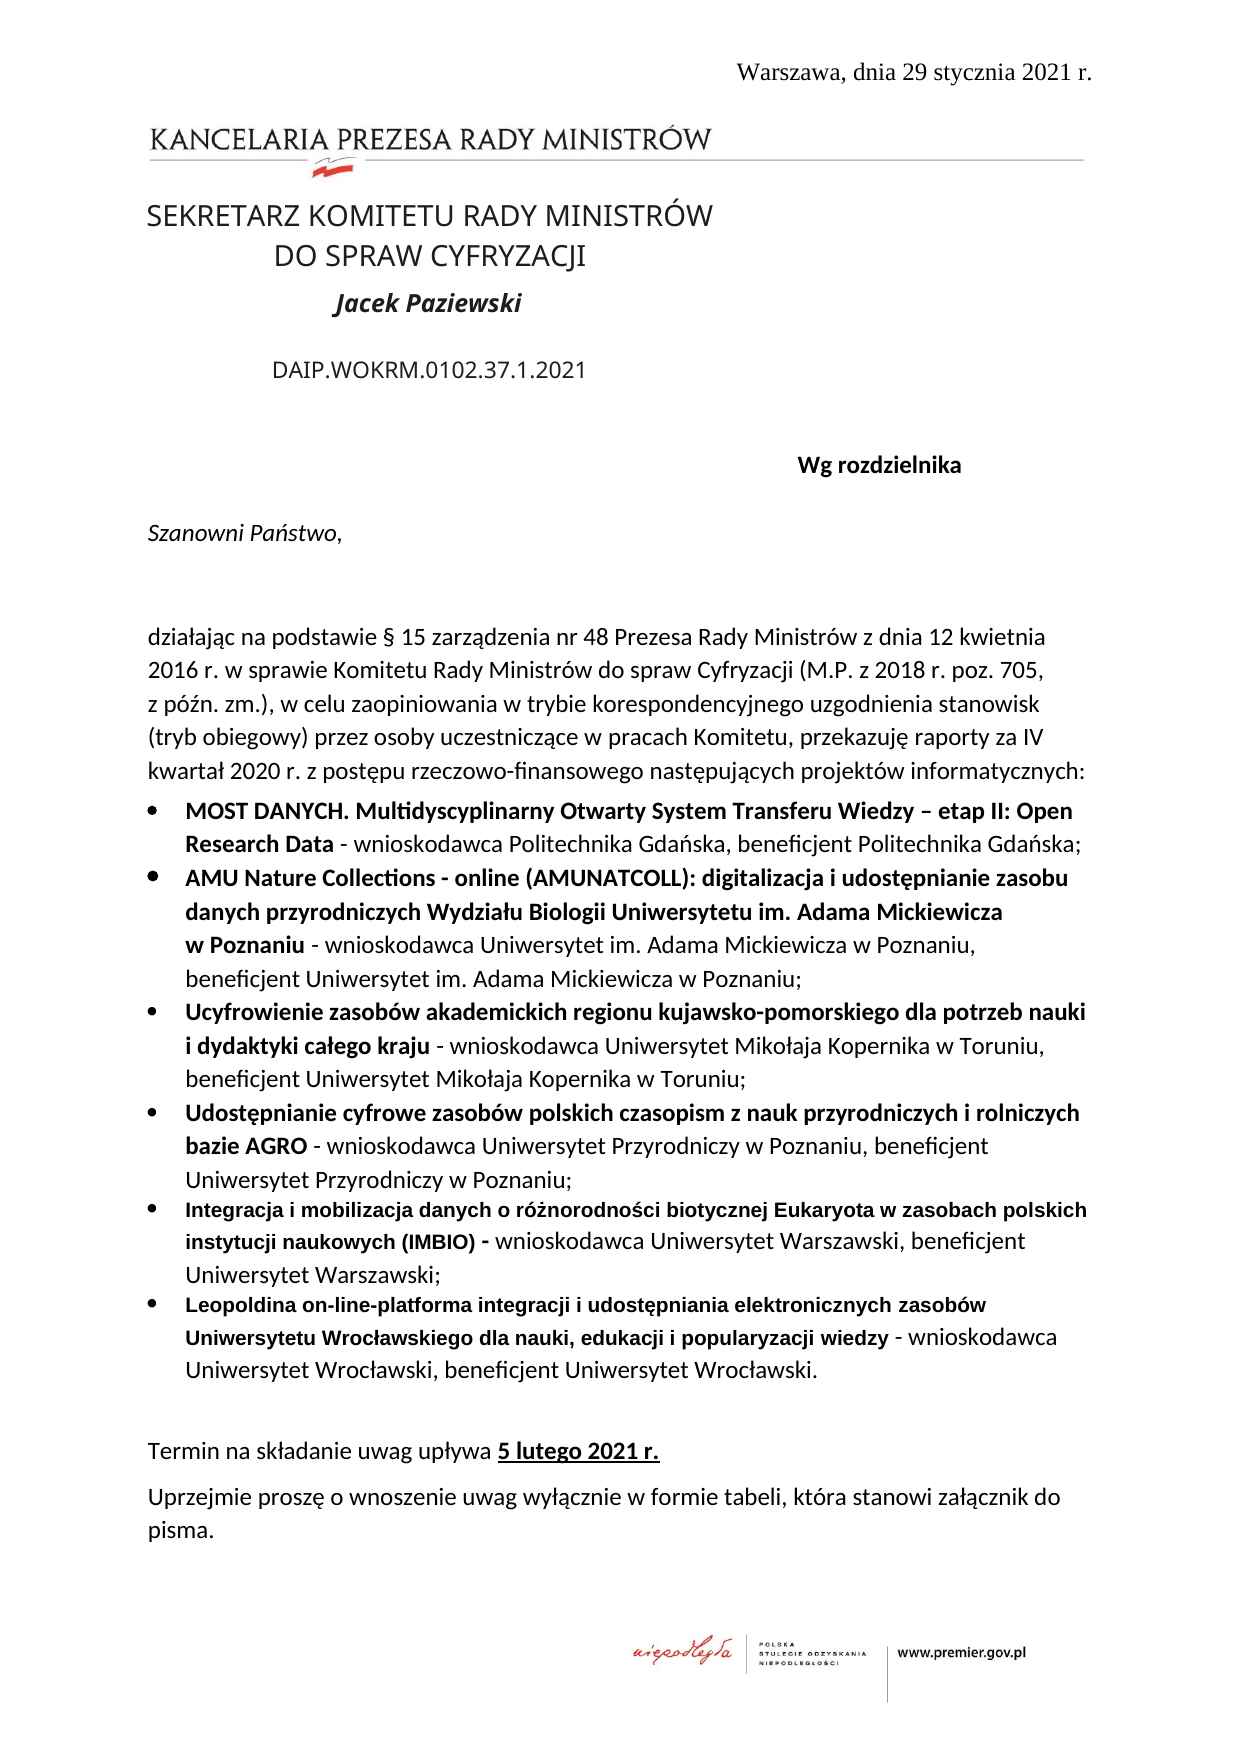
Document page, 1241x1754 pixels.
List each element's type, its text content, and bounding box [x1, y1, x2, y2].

list Udostępnianie cyfrowe zasobów polskich czasopism z nauk przyrodniczych i rolniczych bazie AGRO - wnioskodawca Uniwersytet Przyrodniczy w Poznaniu, beneficjent Uniwersytet Przyrodniczy w Poznaniu; [148, 1097, 1092, 1194]
text Uprzejmie proszę o wnoszenie uwag wyłącznie w formie tabeli, która stanowi załącznik do pisma. [148, 1481, 1092, 1545]
text Wg rozdzielnika [797, 449, 1092, 480]
list AMU Nature Collections - online (AMUNATCOLL): digitalizacja i udostępnianie zasobu danych przyrodniczych Wydziału Biologii Uniwersytetu im. Adama Mickiewicza w Poznaniu - wnioskodawca Uniwersytet im. Adama Mickiewicza w Poznaniu, beneficjent Uniwersytet im. Adama Mickiewicza w Poznaniu; [148, 862, 1092, 993]
picture [147, 1596, 1034, 1754]
text Termin na składanie uwag upływa 5 lutego 2021 r. [148, 1435, 1092, 1466]
list Ucyfrowienie zasobów akademickich regionu kujawsko-pomorskiego dla potrzeb nauki i dydaktyki całego kraju - wnioskodawca Uniwersytet Mikołaja Kopernika w Toruniu, beneficjent Uniwersytet Mikołaja Kopernika w Toruniu; [148, 996, 1092, 1094]
text Szanowni Państwo, [148, 517, 1092, 548]
list Leopoldina on-line-platforma integracji i udostępniania elektronicznych zasobów Uniwersytetu Wrocławskiego dla nauki, edukacji i popularyzacji wiedzy - wnioskodawca Uniwersytet Wrocławski, beneficjent Uniwersytet Wrocławski. [148, 1293, 1092, 1385]
list MOST DANYCH. Multidyscyplinarny Otwarty System Transferu Wiedzy – etap II: Open Research Data - wnioskodawca Politechnika Gdańska, beneficjent Politechnika Gdańska; [148, 795, 1092, 859]
picture [147, 115, 1084, 183]
text działając na podstawie § 15 zarządzenia nr 48 Prezesa Rady Ministrów z dnia 12 kwietnia 2016 r. w sprawie Komitetu Rady Ministrów do spraw Cyfryzacji (M.P. z 2018 r. poz. 705, z późn. zm.), w celu zaopiniowania w trybie korespondencyjnego uzgodnienia stanowisk (tryb obiegowy) przez osoby uczestniczące w pracach Komitetu, przekazuję raporty za IV kwartał 2020 r. z postępu rzeczowo-finansowego następujących projektów informatycznych: [148, 621, 1092, 786]
list Integracja i mobilizacja danych o różnorodności biotycznej Eukaryota w zasobach polskich instytucji naukowych (IMBIO) - wnioskodawca Uniwersytet Warszawski, beneficjent Uniwersytet Warszawski; [148, 1197, 1092, 1289]
